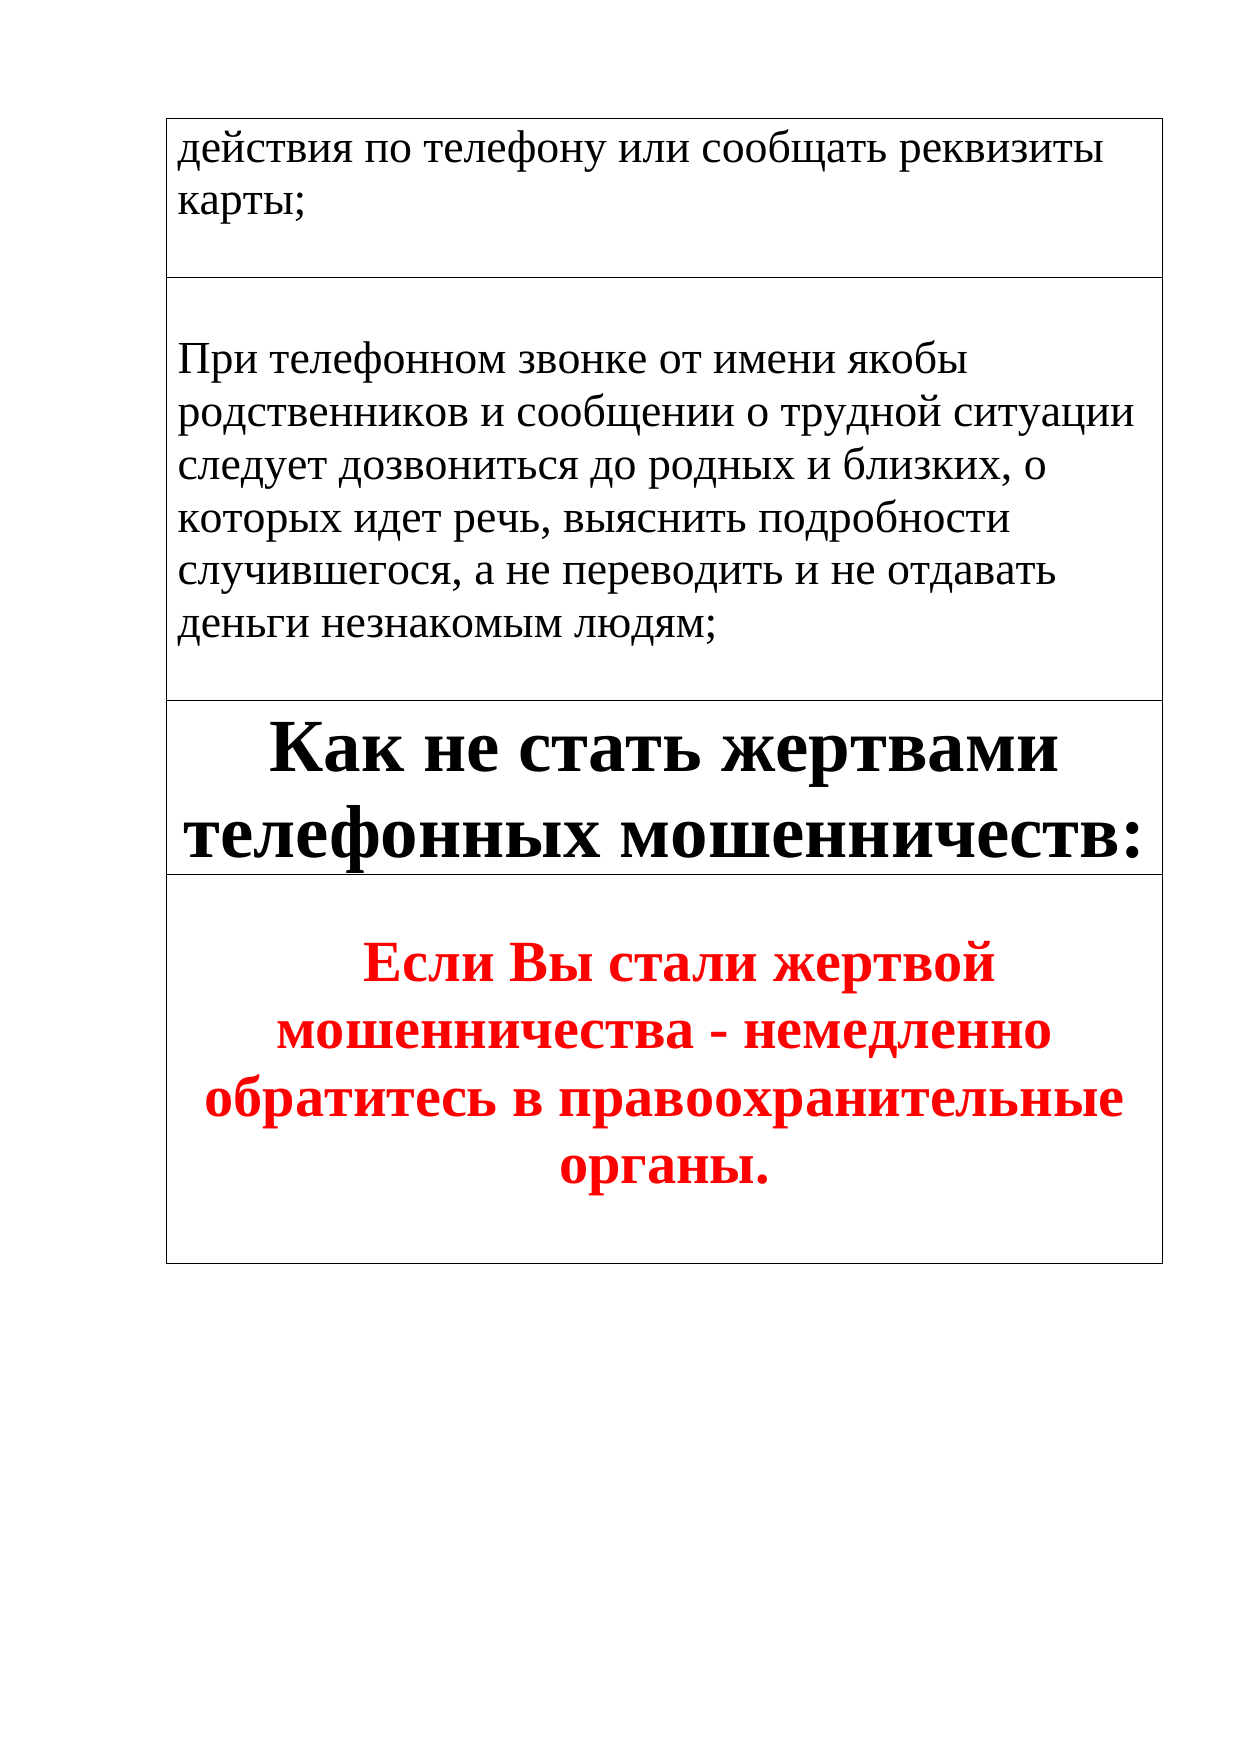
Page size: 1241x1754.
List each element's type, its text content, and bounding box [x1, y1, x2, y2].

table_cell При телефонном звонке от имени якобы родственников и сообщении о трудной ситуации следует дозвониться до родных и близких, о которых идет речь, выяснить подробности случившегося, а не переводить и не отдавать деньги незнакомым людям; [167, 278, 1162, 700]
table_cell Если Вы стали жертвой мошенничества - немедленно обратитесь в правоохранительные органы. [167, 875, 1162, 1263]
table_cell Как не стать жертвами телефонных мошенничеств: [167, 701, 1162, 873]
